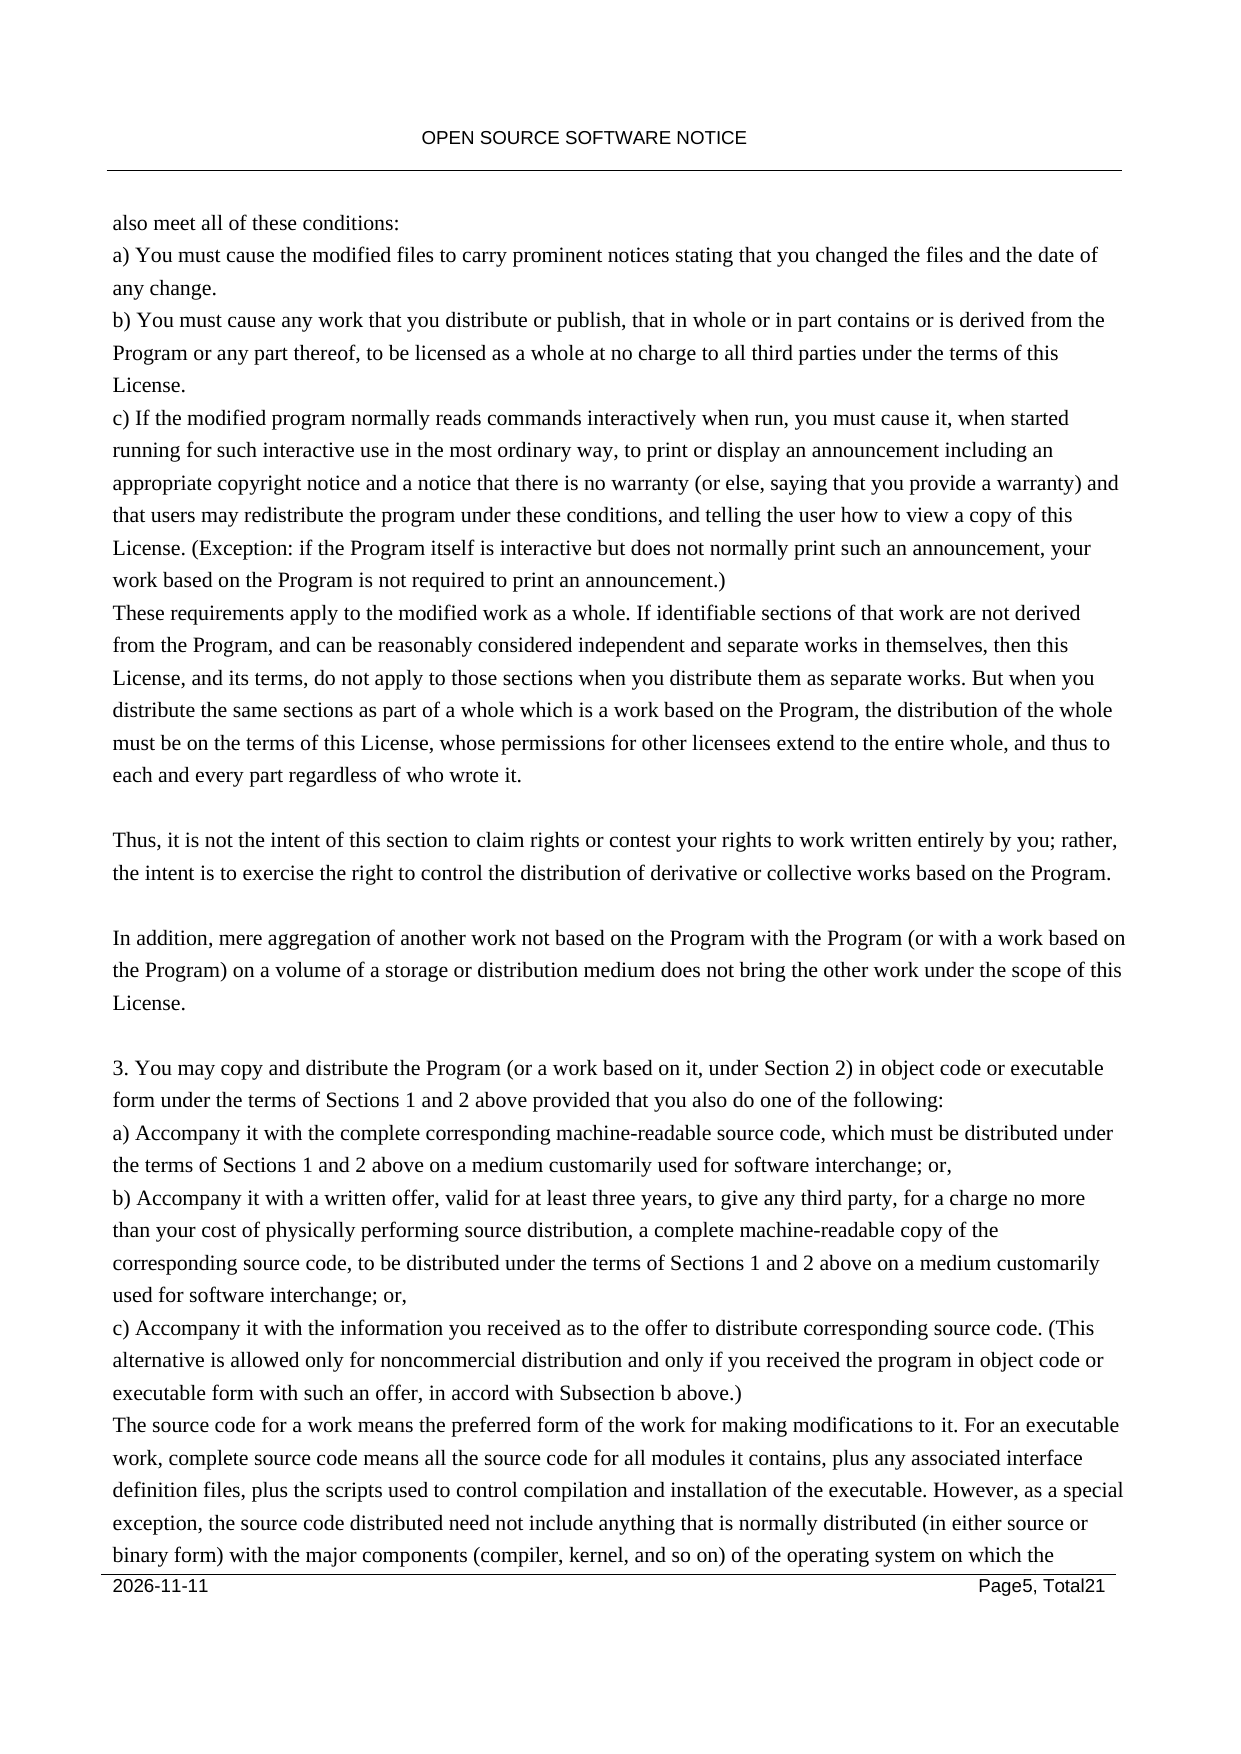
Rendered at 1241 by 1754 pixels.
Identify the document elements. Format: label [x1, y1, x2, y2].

text [112, 206, 1128, 1571]
